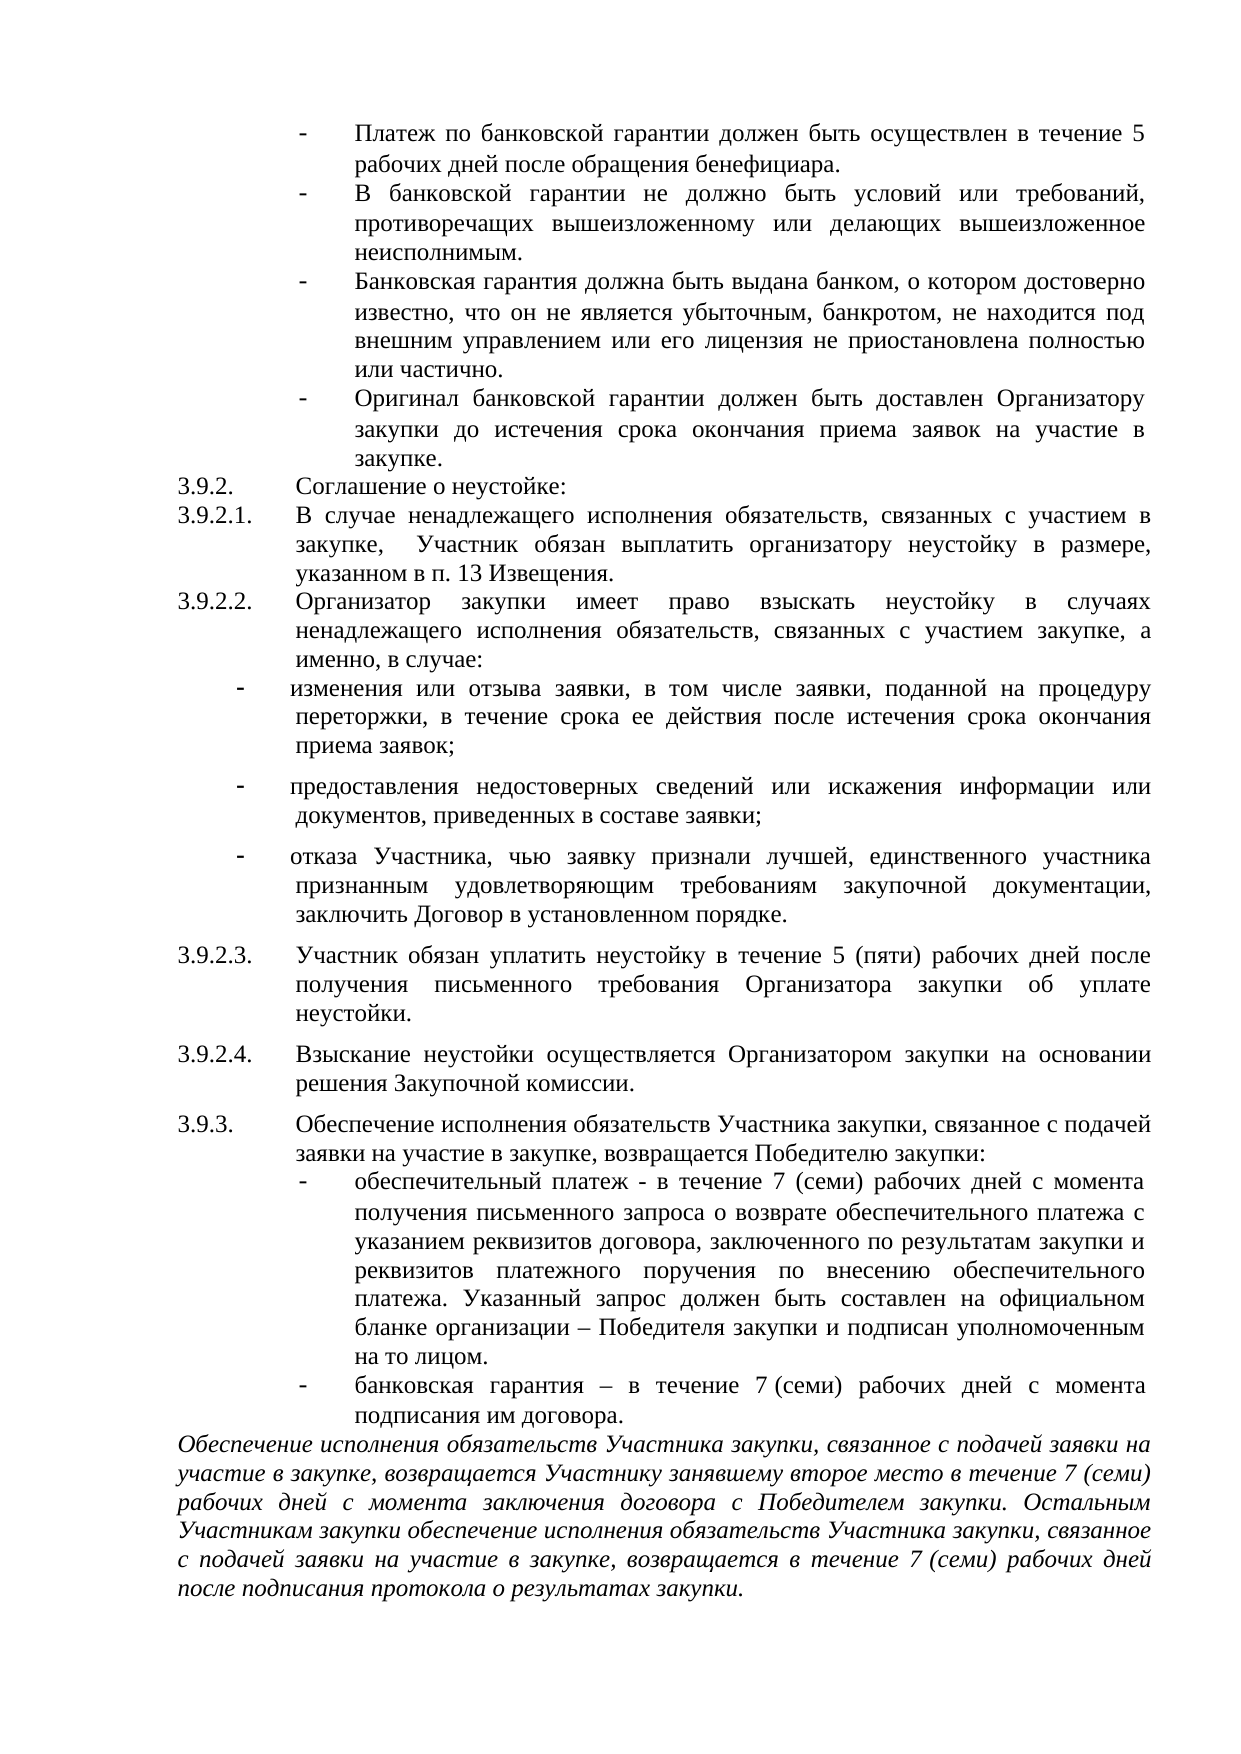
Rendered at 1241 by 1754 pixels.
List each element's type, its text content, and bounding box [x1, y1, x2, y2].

list Банковская гарантия должна быть выдана банком, о котором достоверно известно, что он не является убыточным, банкротом, не находится под внешним управлением или его лицензия не приостановлена полностью или частично. [295, 266, 1146, 383]
list обеспечительный платеж - в течение 7 (семи) рабочих дней с момента получения письменного запроса о возврате обеспечительного платежа с указанием реквизитов договора, заключенного по результатам закупки и реквизитов платежного поручения по внесению обеспечительного платежа. Указанный запрос должен быть составлен на официальном бланке организации – Победителя закупки и подписан уполномоченным на то лицом. [295, 1166, 1146, 1370]
list Платеж по банковской гарантии должен быть осуществлен в течение 5 рабочих дней после обращения бенефициара. [295, 118, 1146, 178]
list отказа Участника, чью заявку признали лучшей, единственного участника признанным удовлетворяющим требованиям закупочной документации, заключить Договор в установленном порядке. [236, 841, 1152, 928]
list Взыскание неустойки осуществляется Организатором закупки на основании решения Закупочной комиссии. [177, 1039, 1152, 1096]
list Участник обязан уплатить неустойку в течение 5 (пяти) рабочих дней после получения письменного требования Организатора закупки об уплате неустойки. [177, 940, 1152, 1026]
list Соглашение о неустойке: [177, 471, 1152, 500]
list банковская гарантия – в течение 7 (семи) рабочих дней с момента подписания им договора. [295, 1370, 1146, 1429]
list Обеспечение исполнения обязательств Участника закупки, связанное с подачей заявки на участие в закупке, возвращается Победителю закупки: [177, 1109, 1152, 1166]
list Оригинал банковской гарантии должен быть доставлен Организатору закупки до истечения срока окончания приема заявок на участие в закупке. [295, 383, 1146, 471]
list Организатор закупки имеет право взыскать неустойку в случаях ненадлежащего исполнения обязательств, связанных с участием закупке, а именно, в случае: [177, 586, 1152, 673]
list предоставления недостоверных сведений или искажения информации или документов, приведенных в составе заявки; [236, 771, 1152, 829]
list В банковской гарантии не должно быть условий или требований, противоречащих вышеизложенному или делающих вышеизложенное неисполнимым. [295, 178, 1146, 266]
text Обеспечение исполнения обязательств Участника закупки, связанное с подачей заявки на участие в закупке, возвращается Участнику занявшему второе место в течение 7 (семи) рабочих дней с момента заключения договора с Победителем закупки. Остальным Участникам закупки обеспечение исполнения обязательств Участника закупки, связанное с подачей заявки на участие в закупке, возвращается в течение 7 (семи) рабочих дней после подписания протокола о результатах закупки. [177, 1429, 1152, 1602]
list В случае ненадлежащего исполнения обязательств, связанных с участием в закупке, Участник обязан выплатить организатору неустойку в размере, указанном в п. 13 Извещения. [177, 500, 1152, 586]
list изменения или отзыва заявки, в том числе заявки, поданной на процедуру переторжки, в течение срока ее действия после истечения срока окончания приема заявок; [236, 673, 1152, 759]
